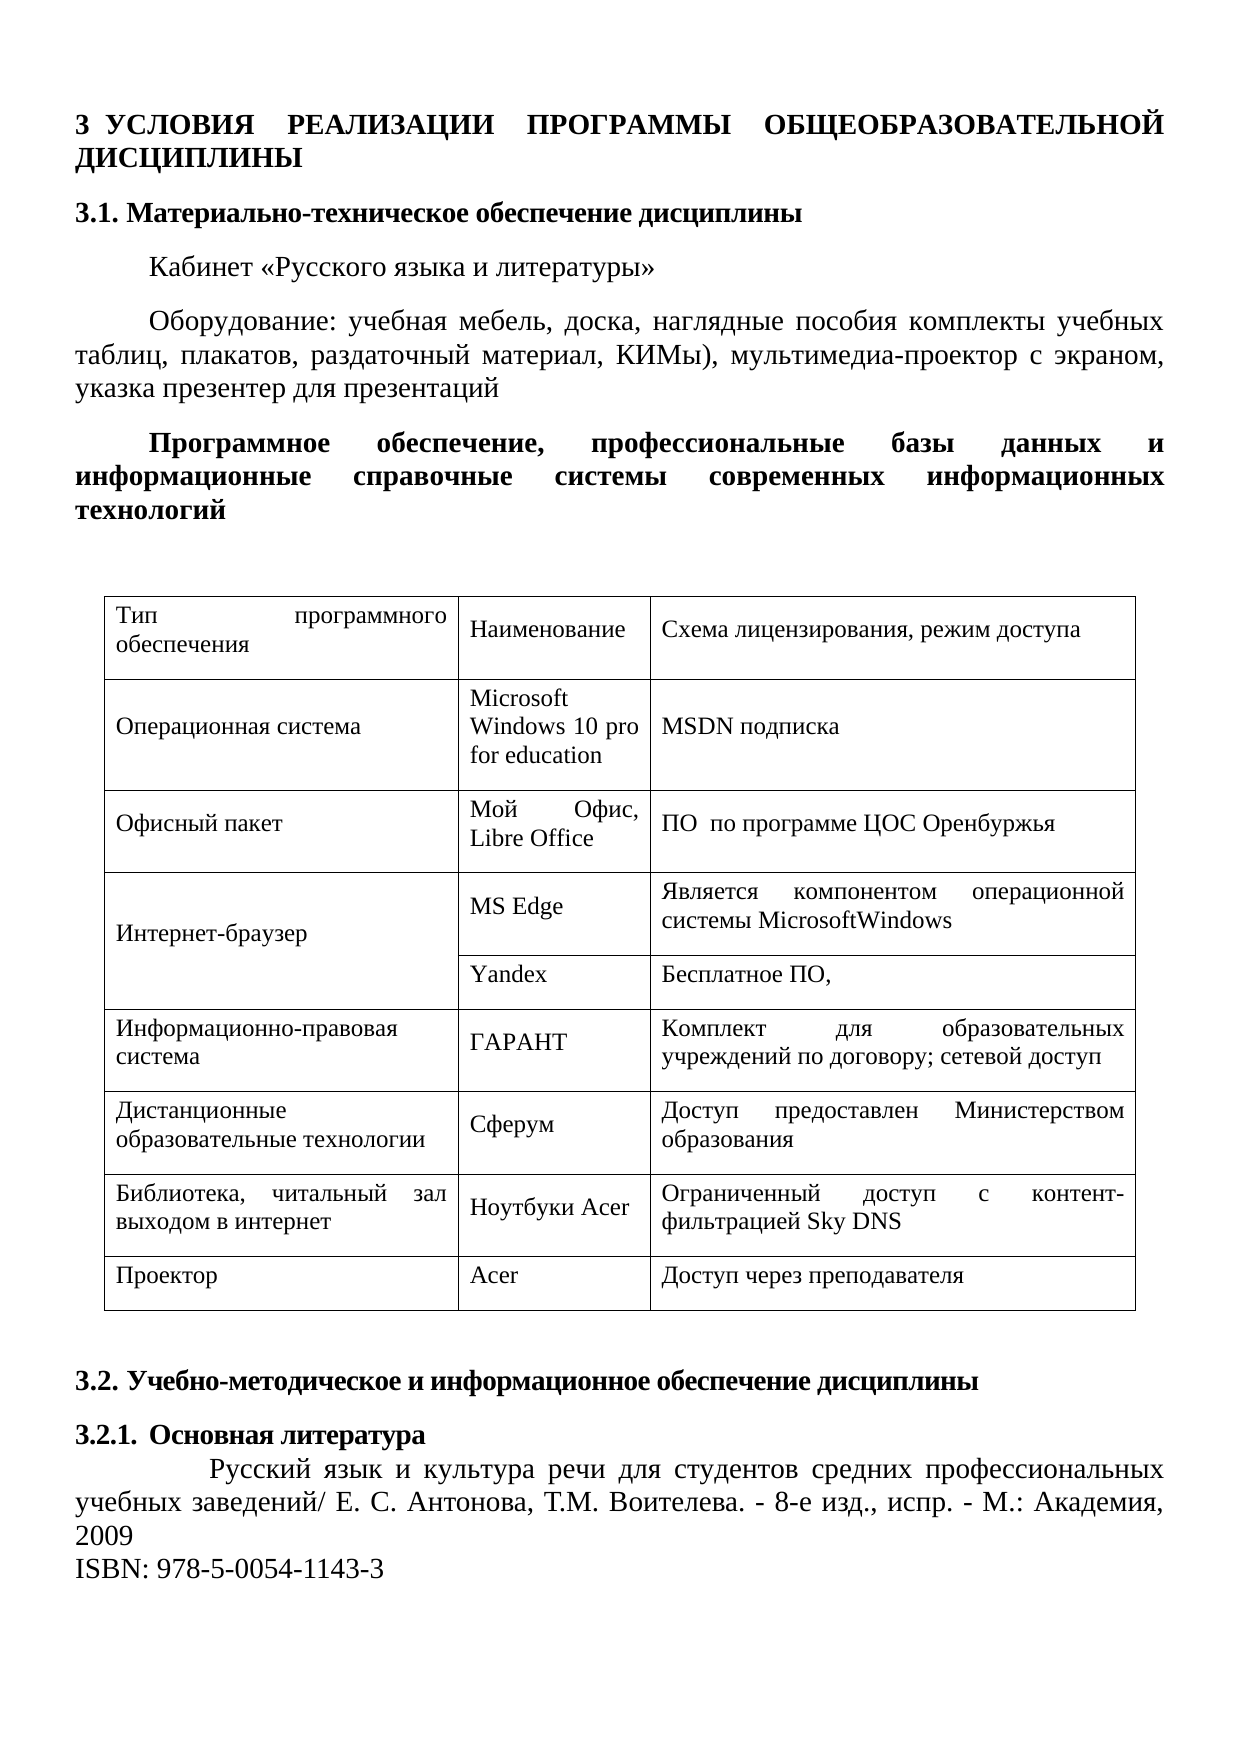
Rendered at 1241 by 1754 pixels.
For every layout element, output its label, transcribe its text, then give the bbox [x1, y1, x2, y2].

list ISBN: 978-5-0054-1143-3 [75, 1551, 1165, 1585]
text Оборудование: учебная мебель, доска, наглядные пособия комплекты учебных таблиц, плакатов, раздаточный материал, КИМы), мультимедиа-проектор с экраном, указка презентер для презентаций [75, 303, 1165, 404]
table_cell Доступ через преподавателя [651, 1257, 1135, 1310]
table_cell Ограниченный доступ с контент-фильтрацией Sky DNS [651, 1175, 1135, 1256]
table_cell Проектор [105, 1257, 458, 1310]
list Русский язык и культура речи для студентов средних профессиональных учебных заведений/ Е. С. Антонова, Т.М. Воителева. - 8-е изд., испр. - М.: Академия, 2009 [75, 1451, 1165, 1551]
text Программное обеспечение, профессиональные базы данных и информационные справочные системы современных информационных технологий [75, 425, 1165, 526]
table_cell Информационно-правовая система [105, 1010, 458, 1091]
table_header Наименование [459, 597, 650, 678]
table_cell MSDN подписка [651, 680, 1135, 790]
table_cell Является компонентом операционной системы MicrosoftWindows [651, 873, 1135, 955]
table_cell Мой Офис, Libre Office [459, 791, 650, 872]
text 3.2. Учебно-методическое и информационное обеспечение дисциплины [75, 1363, 1165, 1396]
table_cell Интернет-браузер [105, 873, 458, 1008]
table_cell Acer [459, 1257, 650, 1310]
list УСЛОВИЯ РЕАЛИЗАЦИИ ПРОГРАММЫ ОБЩЕОБРАЗОВАТЕЛЬНОЙ ДИСЦИПЛИНЫ [75, 107, 1165, 174]
table_cell Офисный пакет [105, 791, 458, 872]
table_cell Библиотека, читальный зал выходом в интернет [105, 1175, 458, 1256]
table_cell Дистанционные образовательные технологии [105, 1092, 458, 1173]
table_cell Операционная система [105, 680, 458, 790]
table_header Схема лицензирования, режим доступа [651, 597, 1135, 678]
table_cell ПО по программе ЦОС Оренбуржья [651, 791, 1135, 872]
table_cell Доступ предоставлен Министерством образования [651, 1092, 1135, 1173]
table_header Тип программного обеспечения [105, 597, 458, 678]
table_cell Ноутбуки Acer [459, 1175, 650, 1256]
table_cell Сферум [459, 1092, 650, 1173]
text 3.1. Материально-техническое обеспечение дисциплины [75, 195, 1165, 228]
text Кабинет «Русского языка и литературы» [75, 249, 1165, 283]
table_cell MS Edge [459, 873, 650, 955]
table_cell ГАРАНТ [459, 1010, 650, 1091]
table_cell Yandex [459, 956, 650, 1008]
table_cell Комплект для образовательных учреждений по договору; сетевой доступ [651, 1010, 1135, 1091]
list Основная литература [75, 1417, 1165, 1451]
table_cell Бесплатное ПО, [651, 956, 1135, 1008]
table_cell Microsoft Windows 10 pro for education [459, 680, 650, 790]
